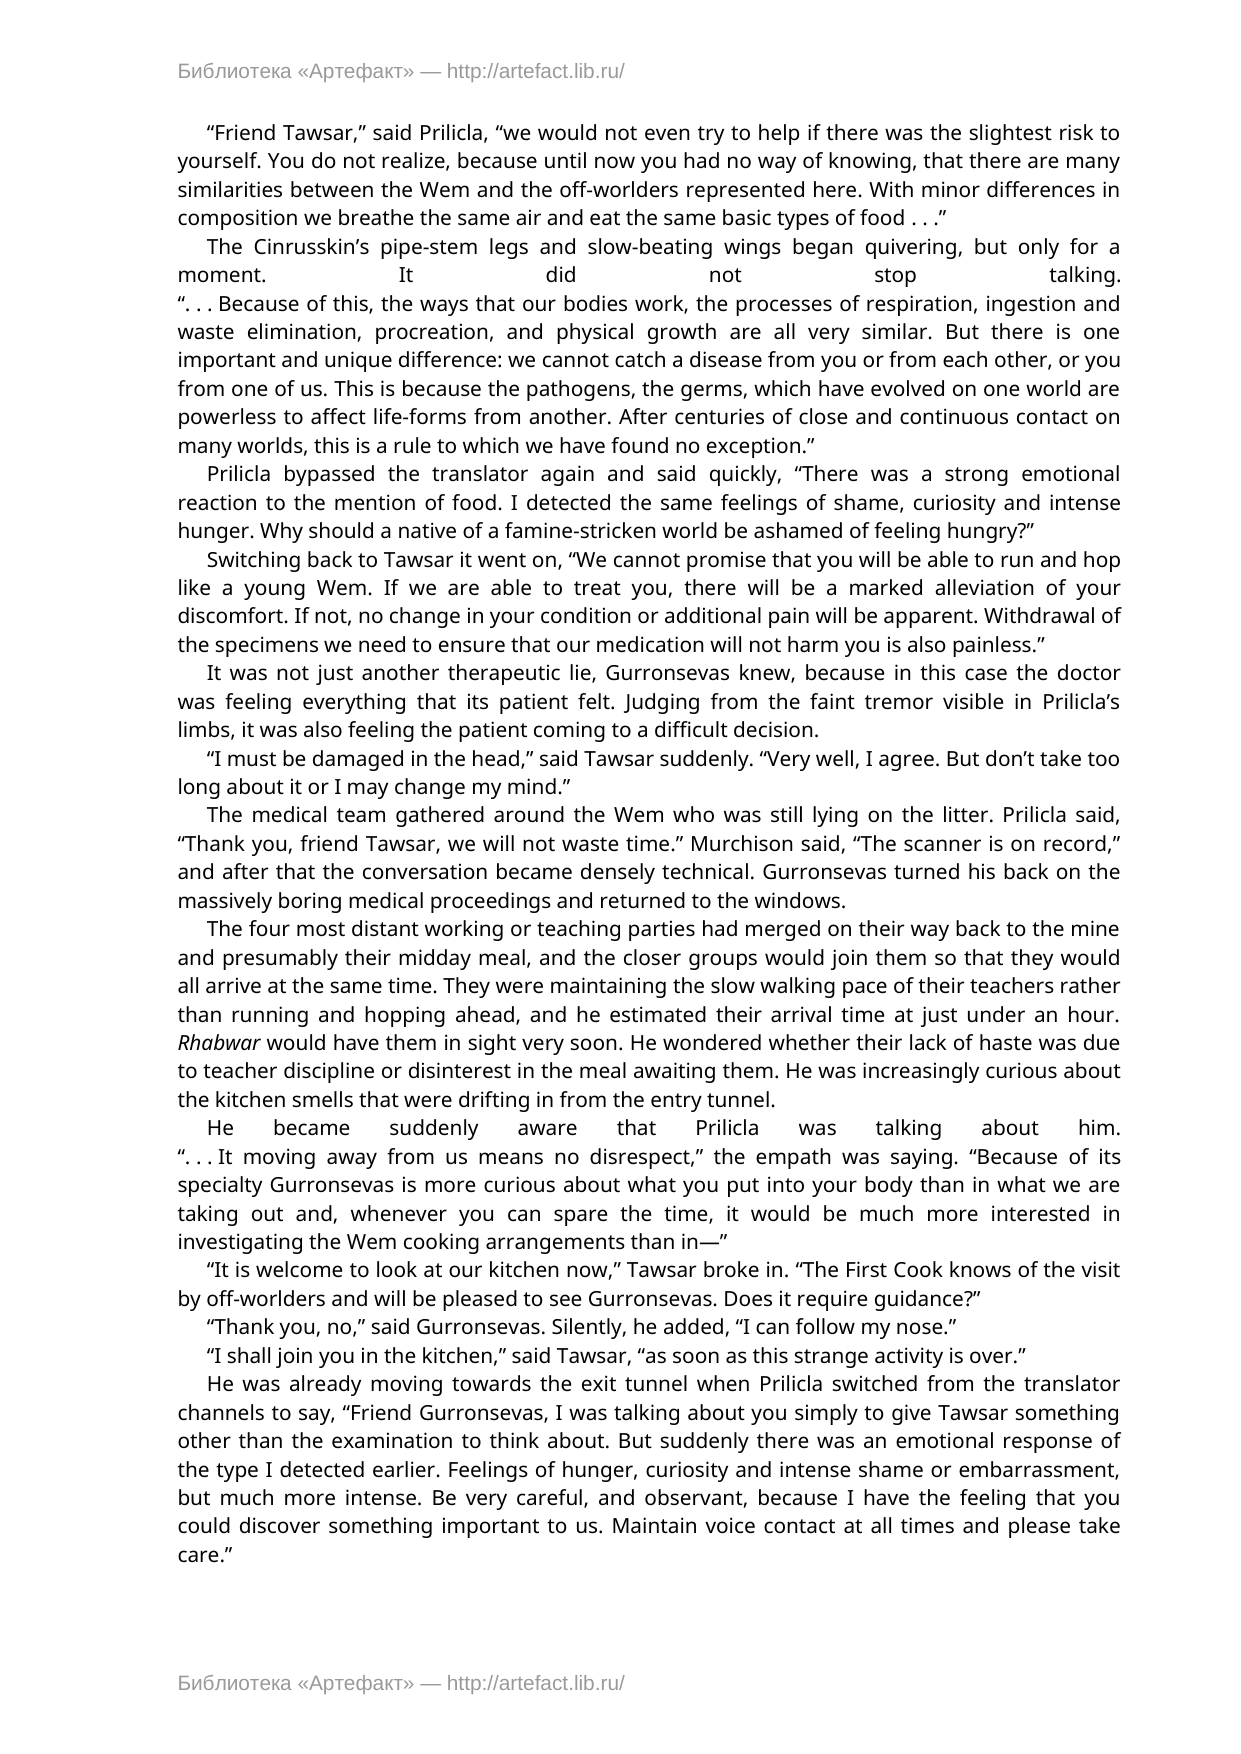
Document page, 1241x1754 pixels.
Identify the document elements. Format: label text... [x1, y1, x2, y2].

text “Friend Tawsar,” said Prilicla, “we would not even try to help if there was the slightest risk to yourself. You do not realize, because until now you had no way of knowing, that there are many similarities between the Wem and the off-worlders represented here. With minor differences in composition we breathe the same air and eat the same basic types of food . . .” [177, 118, 1122, 232]
text “It is welcome to look at our kitchen now,” Tawsar broke in. “The First Cook knows of the visit by off-worlders and will be pleased to see Gurronsevas. Does it require guidance?” [177, 1256, 1122, 1312]
text Prilicla bypassed the translator again and said quickly, “There was a strong emotional reaction to the mention of food. I detected the same feelings of shame, curiosity and intense hunger. Why should a native of a famine-stricken world be ashamed of feeling hungry?” [177, 459, 1122, 545]
text Switching back to Tawsar it went on, “We cannot promise that you will be able to run and hop like a young Wem. If we are able to treat you, there will be a marked alleviation of your discomfort. If not, no change in your condition or additional pain will be apparent. Withdrawal of the specimens we need to ensure that our medication will not harm you is also painless.” [177, 545, 1122, 658]
text He became suddenly aware that Prilicla was talking about him. “. . . It moving away from us means no disrespect,” the empath was saying. “Because of its specialty Gurronsevas is more curious about what you put into your body than in what we are taking out and, whenever you can spare the time, it would be much more interested in investigating the Wem cooking arrangements than in—” [177, 1113, 1122, 1256]
text “Thank you, no,” said Gurronsevas. Silently, he added, “I can follow my nose.” [177, 1312, 1122, 1341]
text “I must be damaged in the head,” said Tawsar suddenly. “Very well, I agree. But don’t take too long about it or I may change my mind.” [177, 744, 1122, 801]
text “I shall join you in the kitchen,” said Tawsar, “as soon as this strange activity is over.” [177, 1341, 1122, 1369]
text The medical team gathered around the Wem who was still lying on the litter. Prilicla said, “Thank you, friend Tawsar, we will not waste time.” Murchison said, “The scanner is on record,” and after that the conversation became densely technical. Gurronsevas turned his back on the massively boring medical proceedings and returned to the windows. [177, 801, 1122, 914]
text The Cinrusskin’s pipe-stem legs and slow-beating wings began quivering, but only for a moment. It did not stop talking. “. . . Because of this, the ways that our bodies work, the processes of respiration, ingestion and waste elimination, procreation, and physical growth are all very similar. But there is one important and unique difference: we cannot catch a disease from you or from each other, or you from one of us. This is because the pathogens, the germs, which have evolved on one world are powerless to affect life-forms from another. After centuries of close and continuous contact on many worlds, this is a rule to which we have found no exception.” [177, 232, 1122, 459]
text The four most distant working or teaching parties had merged on their way back to the mine and presumably their midday meal, and the closer groups would join them so that they would all arrive at the same time. They were maintaining the slow walking pace of their teachers rather than running and hopping ahead, and he estimated their arrival time at just under an hour. Rhabwar would have them in sight very soon. He wondered whether their lack of haste was due to teacher discipline or disinterest in the meal awaiting them. He was increasingly curious about the kitchen smells that were drifting in from the entry tunnel. [177, 914, 1122, 1113]
text It was not just another therapeutic lie, Gurronsevas knew, because in this case the doctor was feeling everything that its patient felt. Judging from the faint tremor visible in Prilicla’s limbs, it was also feeling the patient coming to a difficult decision. [177, 658, 1122, 744]
text He was already moving towards the exit tunnel when Prilicla switched from the translator channels to say, “Friend Gurronsevas, I was talking about you simply to give Tawsar something other than the examination to think about. But suddenly there was an emotional response of the type I detected earlier. Feelings of hunger, curiosity and intense shame or embarrassment, but much more intense. Be very careful, and observant, because I have the feeling that you could discover something important to us. Maintain voice contact at all times and please take care.” [177, 1369, 1122, 1568]
